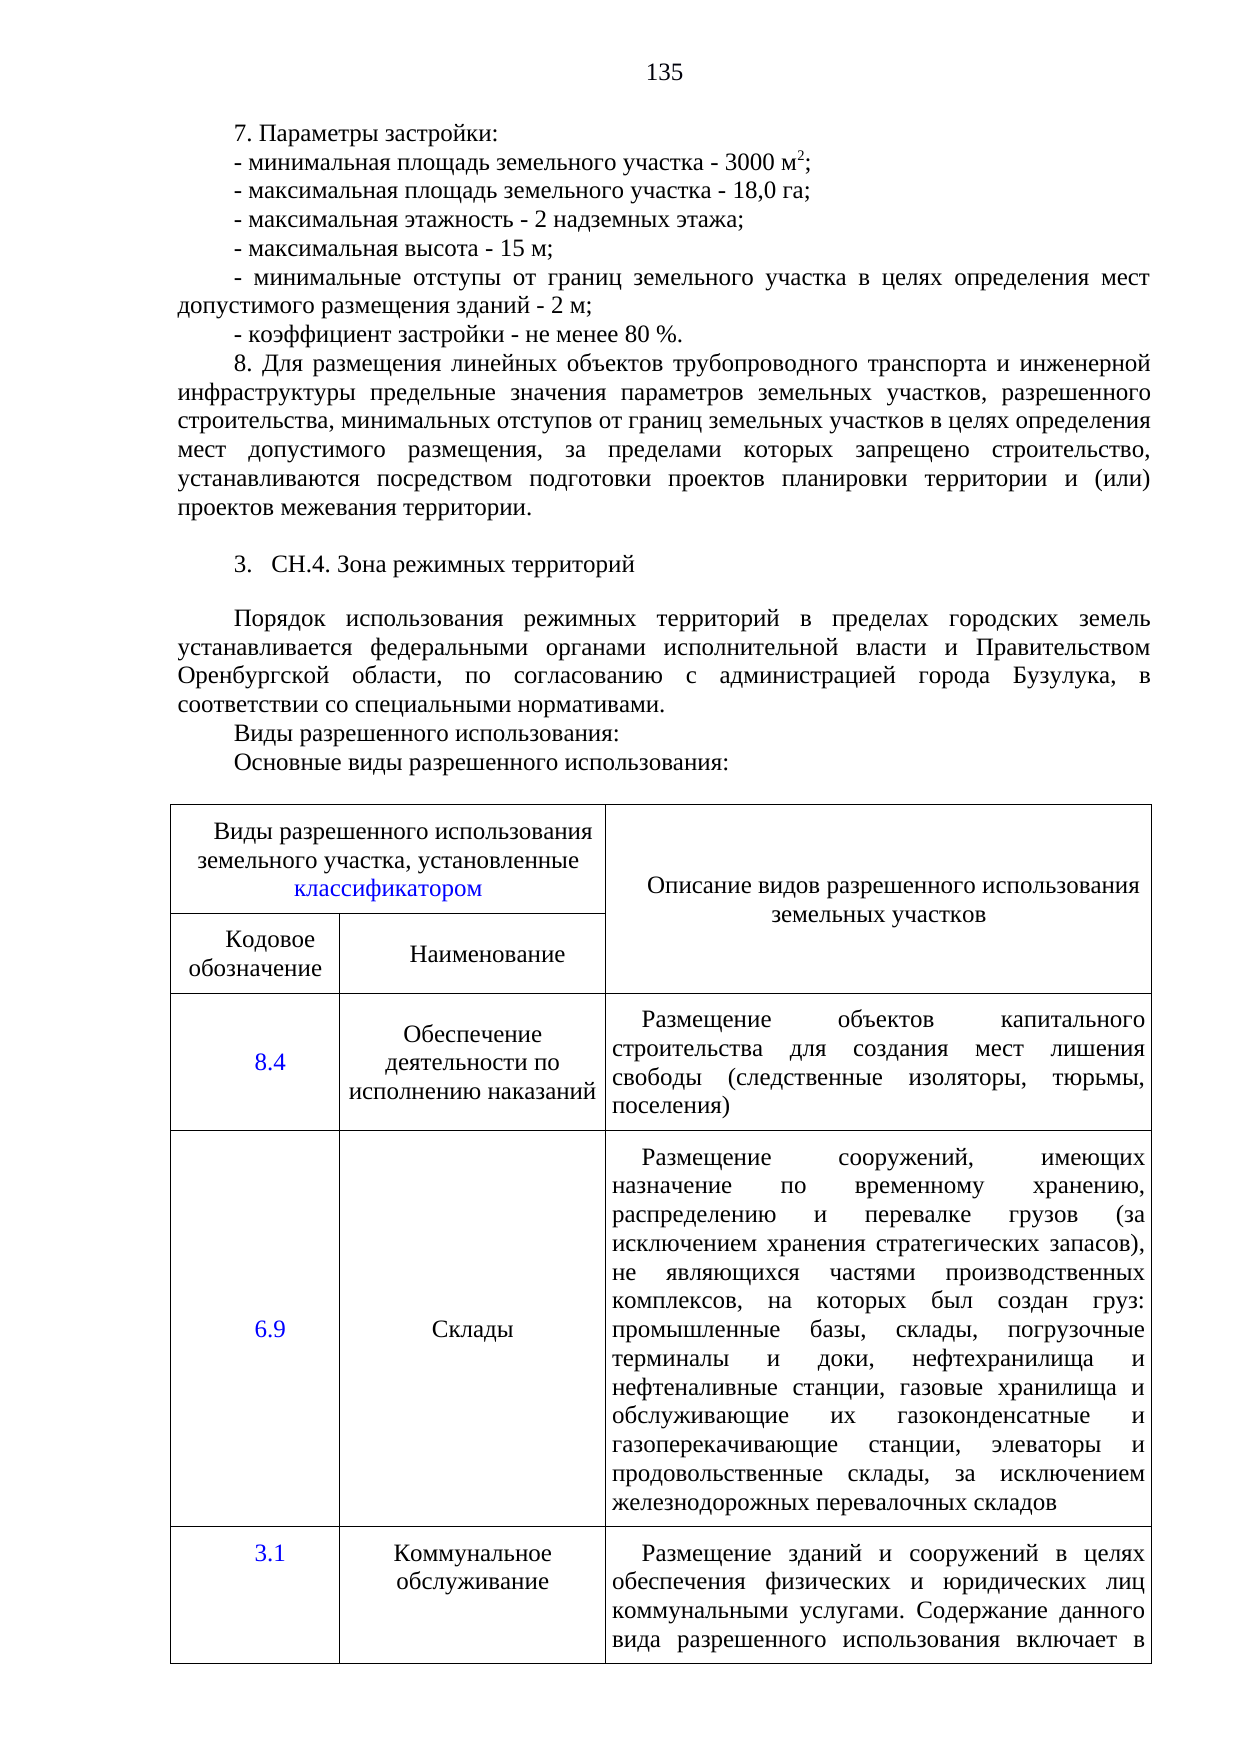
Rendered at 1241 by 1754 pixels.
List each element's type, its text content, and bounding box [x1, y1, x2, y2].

text 7. Параметры застройки: [177, 118, 1152, 147]
text 8. Для размещения линейных объектов трубопроводного транспорта и инженерной инфраструктуры предельные значения параметров земельных участков, разрешенного строительства, минимальных отступов от границ земельных участков в целях определения мест допустимого размещения, за пределами которых запрещено строительство, устанавливаются посредством подготовки проектов планировки территории и (или) проектов межевания территории. [177, 348, 1152, 521]
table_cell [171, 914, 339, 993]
text - максимальная этажность - 2 надземных этажа; [177, 204, 1152, 233]
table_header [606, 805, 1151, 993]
title СН.4. Зона режимных территорий [233, 549, 1152, 578]
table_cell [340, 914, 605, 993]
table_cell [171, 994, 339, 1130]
title Основные виды разрешенного использования: [177, 747, 1152, 776]
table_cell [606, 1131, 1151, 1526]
text - минимальная площадь земельного участка - 3000 м2; [177, 147, 1152, 176]
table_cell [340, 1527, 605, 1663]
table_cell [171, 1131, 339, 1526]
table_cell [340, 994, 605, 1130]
title Виды разрешенного использования: [233, 718, 1152, 747]
text - максимальная высота - 15 м; [177, 233, 1152, 262]
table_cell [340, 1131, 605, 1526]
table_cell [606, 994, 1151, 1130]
text - коэффициент застройки - не менее 80 %. [177, 319, 1152, 348]
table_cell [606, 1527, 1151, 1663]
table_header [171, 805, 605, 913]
text - максимальная площадь земельного участка - 18,0 га; [177, 176, 1152, 204]
text Порядок использования режимных территорий в пределах городских земель устанавливается федеральными органами исполнительной власти и Правительством Оренбургской области, по согласованию с администрацией города Бузулука, в соответствии со специальными нормативами. [177, 603, 1152, 718]
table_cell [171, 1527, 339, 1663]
text - минимальные отступы от границ земельного участка в целях определения мест допустимого размещения зданий - 2 м; [177, 262, 1152, 319]
